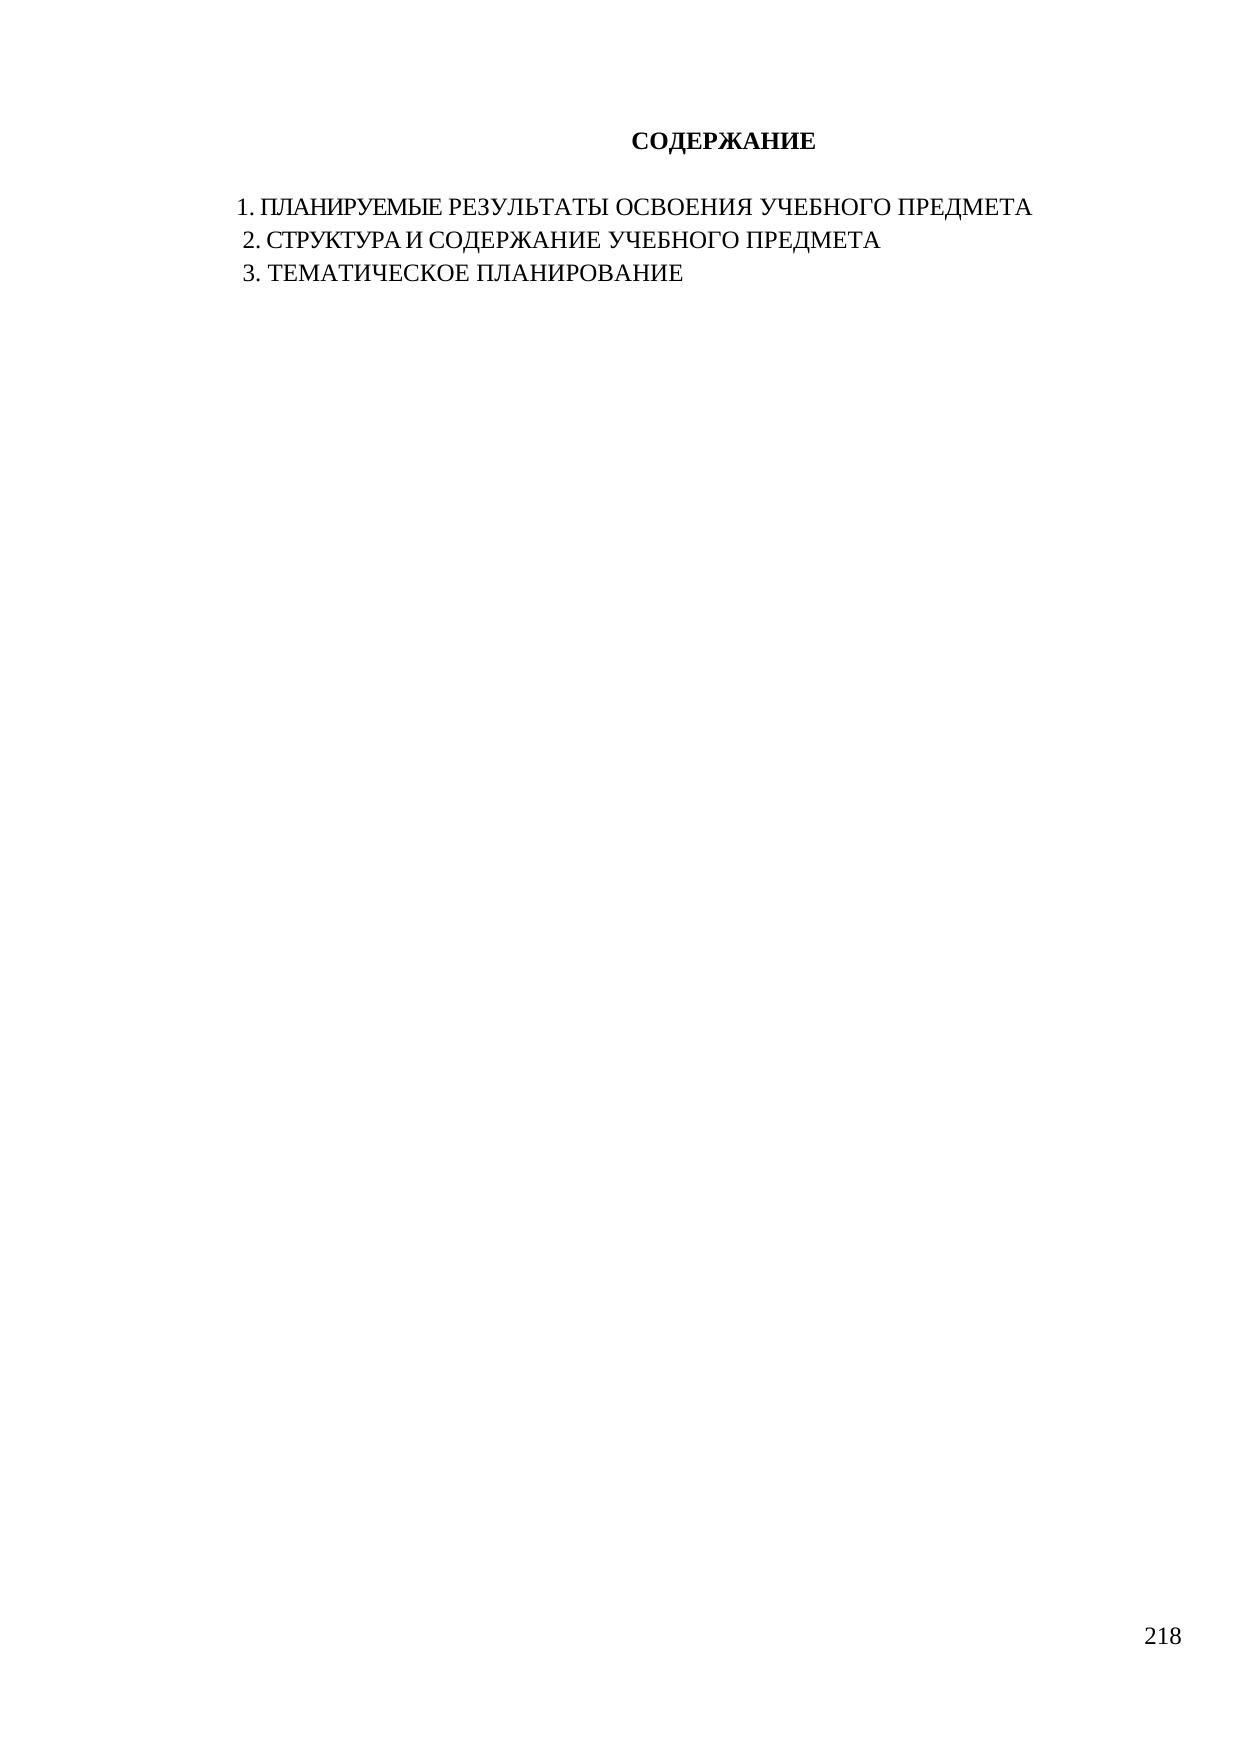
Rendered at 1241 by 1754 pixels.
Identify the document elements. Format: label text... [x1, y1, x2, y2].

text 3. ТЕМАТИЧЕСКОЕ ПЛАНИРОВАНИЕ [177, 258, 1211, 287]
text 1. ПЛАНИРУЕМЫЕ РЕЗУЛЬТАТЫ ОСВОЕНИЯ УЧЕБНОГО ПРЕДМЕТА [177, 192, 1211, 221]
text 2. СТРУКТУРА И СОДЕРЖАНИЕ УЧЕБНОГО ПРЕДМЕТА [177, 225, 1211, 254]
text СОДЕРЖАНИЕ [177, 126, 1211, 154]
